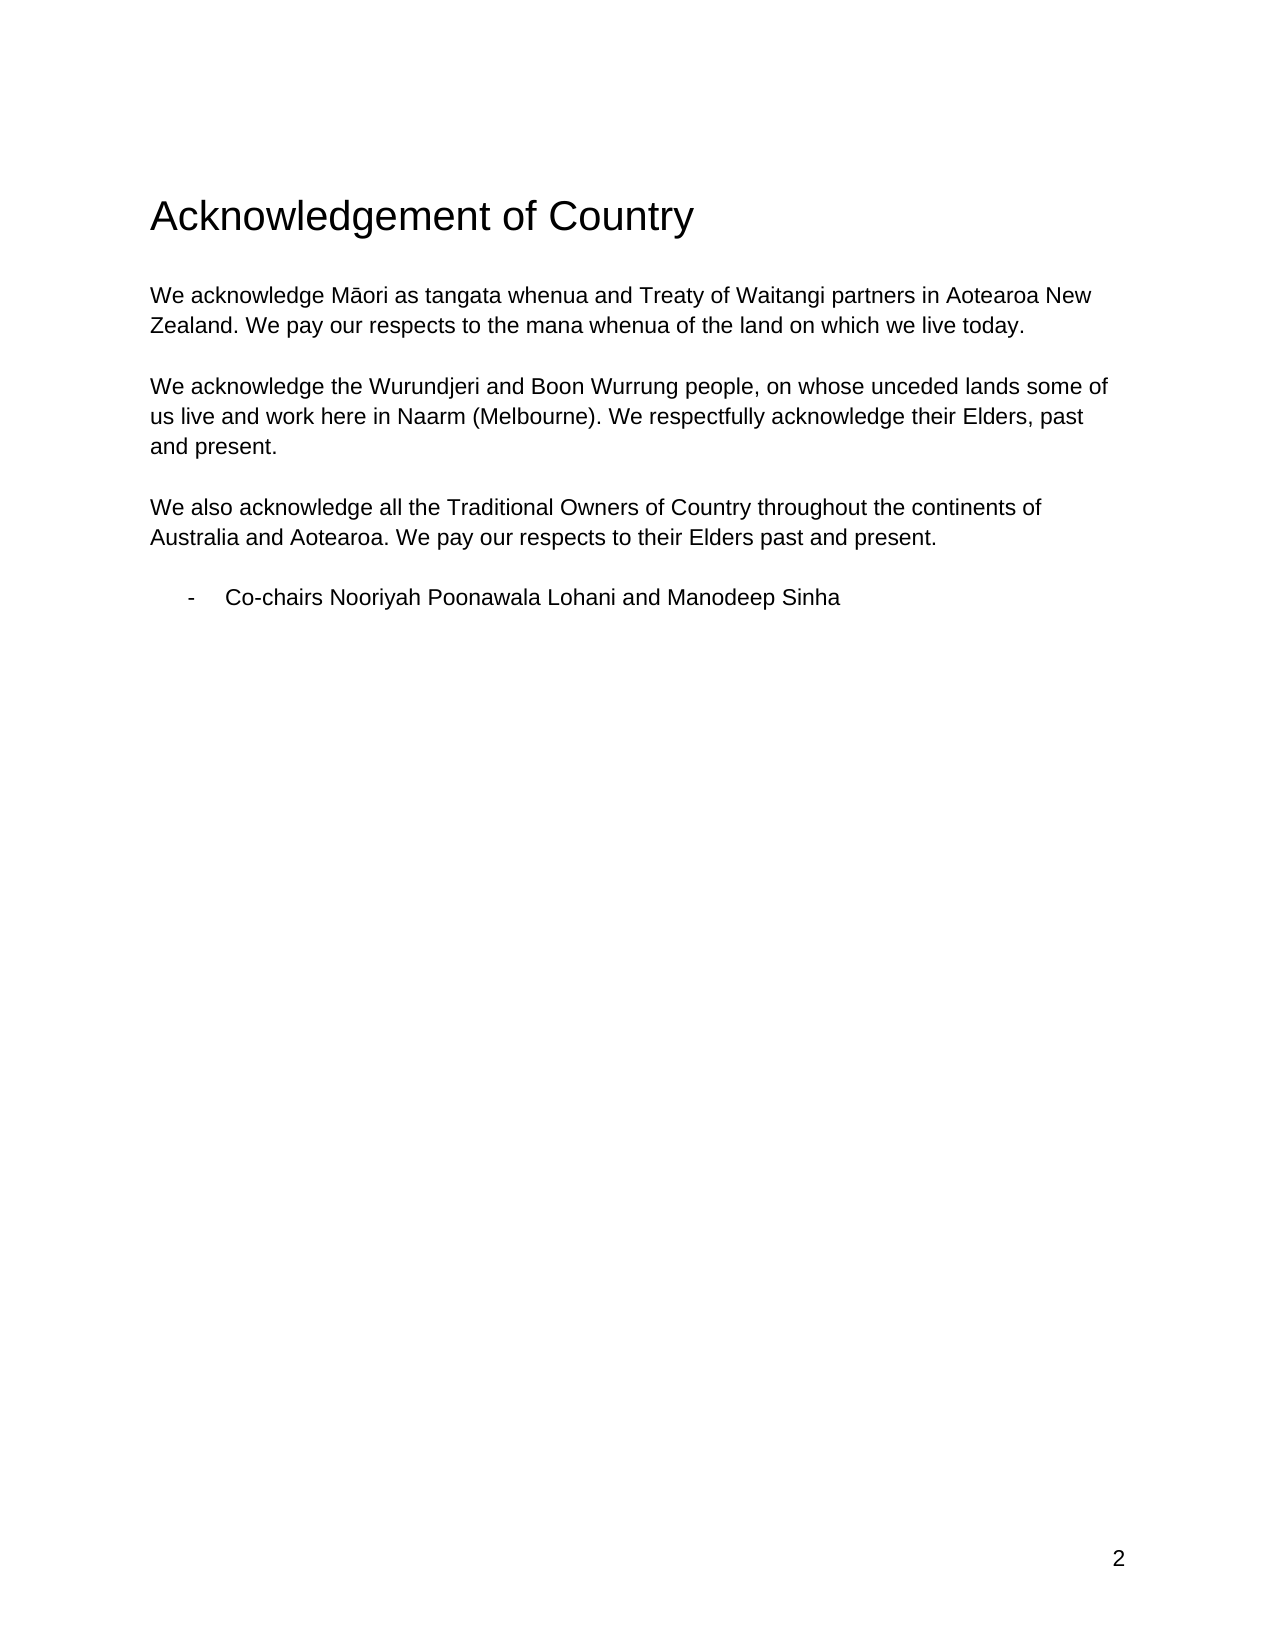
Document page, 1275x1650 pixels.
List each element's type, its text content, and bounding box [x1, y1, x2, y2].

text We acknowledge the Wurundjeri and Boon Wurrung people, on whose unceded lands some of us live and work here in Naarm (Melbourne). We respectfully acknowledge their Elders, past and present. [150, 373, 1125, 460]
text We acknowledge Māori as tangata whenua and Treaty of Waitangi partners in Aotearoa New Zealand. We pay our respects to the mana whenua of the land on which we live today. [150, 282, 1125, 339]
subtitle Acknowledgement of Country [150, 192, 1125, 239]
list Co-chairs Nooriyah Poonawala Lohani and Manodeep Sinha [187, 584, 1125, 611]
text We also acknowledge all the Traditional Owners of Country throughout the continents of Australia and Aotearoa. We pay our respects to their Elders past and present. [150, 494, 1125, 550]
